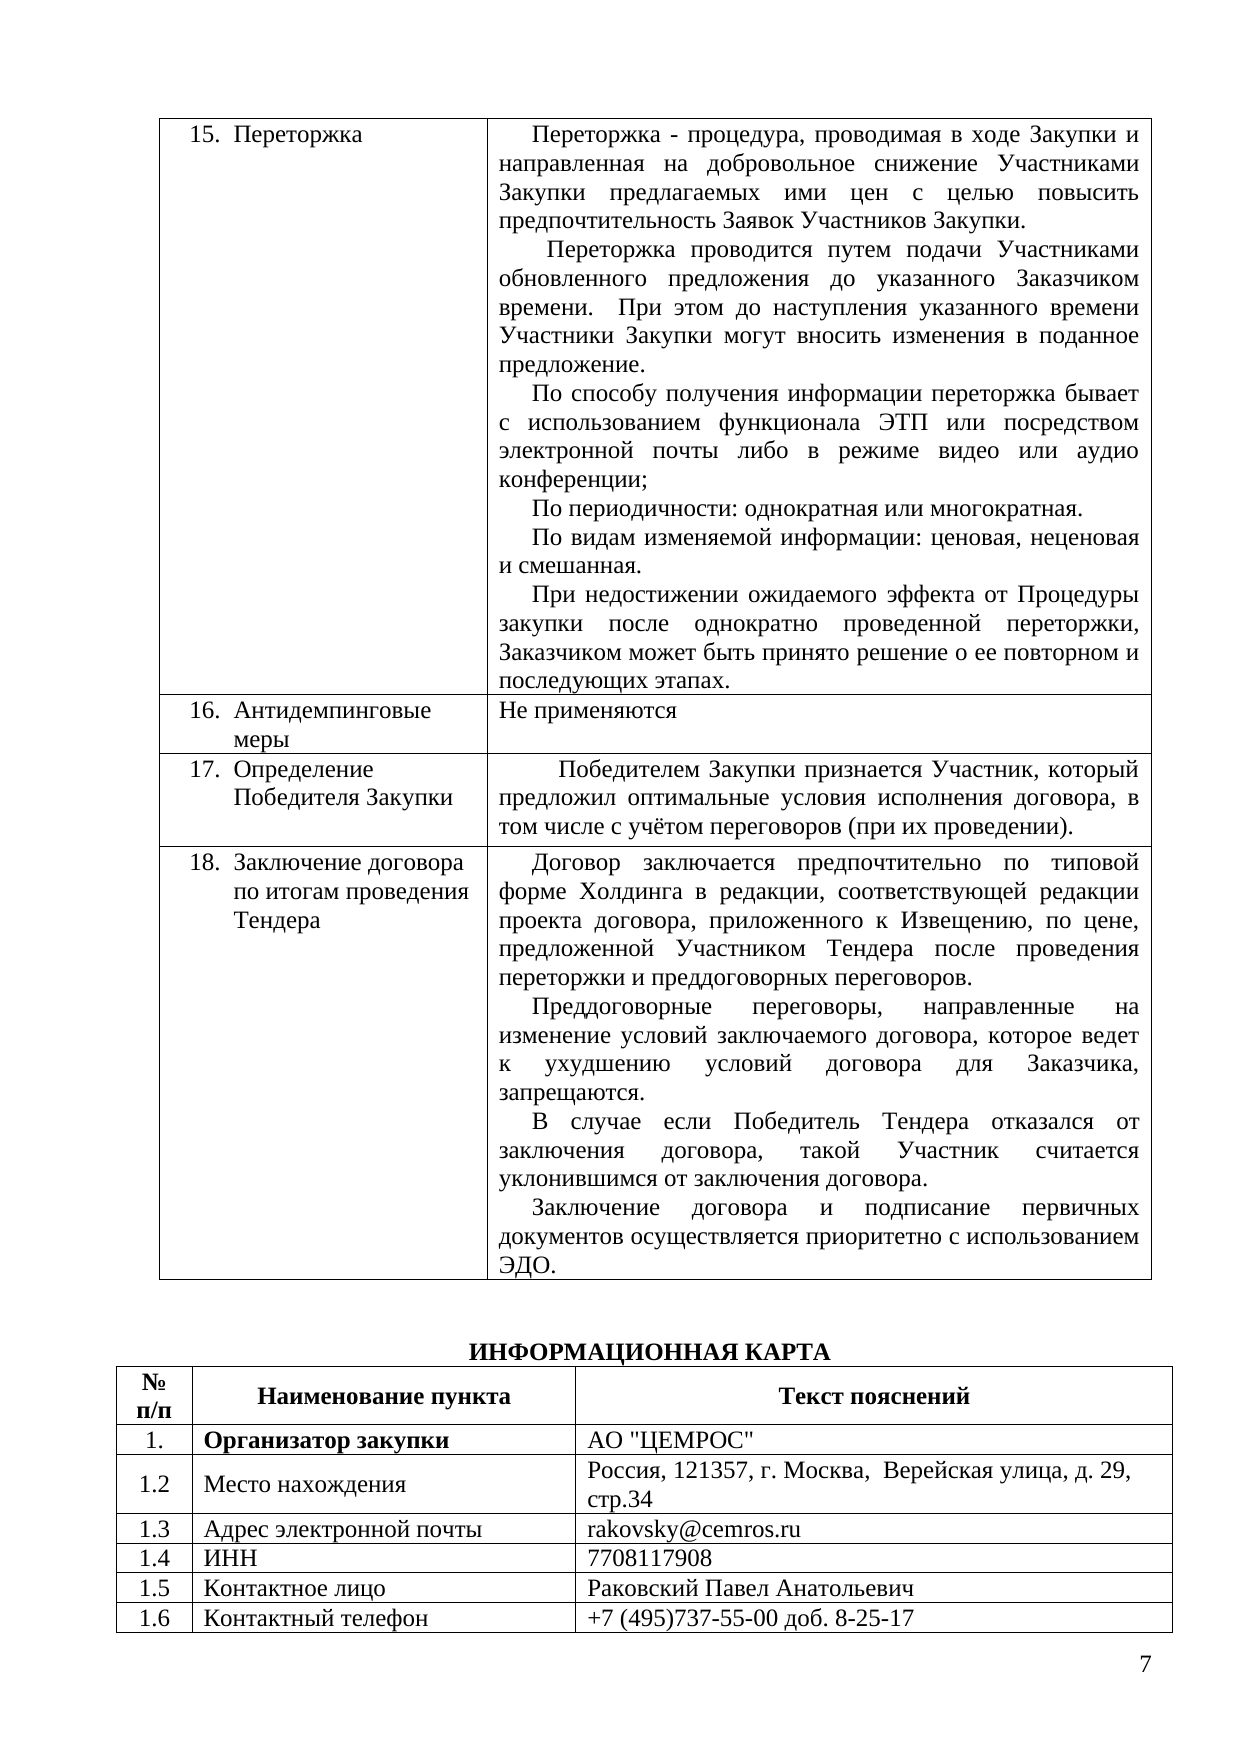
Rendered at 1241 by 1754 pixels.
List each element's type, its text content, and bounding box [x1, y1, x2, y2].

table_cell Не применяются [488, 695, 1151, 753]
table_cell Контактный телефон [193, 1603, 575, 1632]
table_cell Победителем Закупки признается Участник, который предложил оптимальные условия исполнения договора, в том числе с учётом переговоров (при их проведении). [488, 754, 1151, 846]
table_cell Договор заключается предпочтительно по типовой форме Холдинга в редакции, соответствующей редакции проекта договора, приложенного к Извещению, по цене, предложенной Участником Тендера после проведения переторжки и преддоговорных переговоров. Преддоговорные переговоры, направленные на изменение условий заключаемого договора, которое ведет к ухудшению условий договора для Заказчика, запрещаются. В случае если Победитель Тендера отказался от заключения договора, такой Участник считается уклонившимся от заключения договора. Заключение договора и подписание первичных документов осуществляется приоритетно с использованием ЭДО. [488, 847, 1151, 1278]
table_header Текст пояснений [576, 1367, 1172, 1424]
table_cell Контактное лицо [193, 1573, 575, 1602]
table_cell +7 (495)737-55-00 доб. 8-25-17 [576, 1603, 1172, 1632]
table_cell Раковский Павел Анатольевич [576, 1573, 1172, 1602]
table_cell Заключение договора по итогам проведения Тендера [160, 847, 487, 1278]
table_cell Переторжка [160, 119, 487, 694]
table_cell Определение Победителя Закупки [160, 754, 487, 846]
table_cell 1.3 [117, 1514, 192, 1542]
table_cell 1.2 [117, 1455, 192, 1513]
table_cell Адрес электронной почты [193, 1514, 575, 1542]
table_cell 7708117908 [576, 1544, 1172, 1572]
table_cell rakovsky@cemros.ru [576, 1514, 1172, 1542]
table_cell 1.4 [117, 1544, 192, 1572]
table_cell 1.5 [117, 1573, 192, 1602]
table_cell 1.6 [117, 1603, 192, 1632]
table_cell Организатор закупки [193, 1425, 575, 1454]
table_cell 1. [117, 1425, 192, 1454]
text ИНФОРМАЦИОННАЯ КАРТА [148, 1337, 1152, 1366]
table_cell ИНН [193, 1544, 575, 1572]
table_cell Россия, 121357, г. Москва, Верейская улица, д. 29, стр.34 [576, 1455, 1172, 1513]
table_cell АО "ЦЕМРОС" [576, 1425, 1172, 1454]
table_cell Переторжка - процедура, проводимая в ходе Закупки и направленная на добровольное снижение Участниками Закупки предлагаемых ими цен с целью повысить предпочтительность Заявок Участников Закупки. Переторжка проводится путем подачи Участниками обновленного предложения до указанного Заказчиком времени. При этом до наступления указанного времени Участники Закупки могут вносить изменения в поданное предложение. По способу получения информации переторжка бывает с использованием функционала ЭТП или посредством электронной почты либо в режиме видео или аудио конференции; По периодичности: однократная или многократная. По видам изменяемой информации: ценовая, неценовая и смешанная. При недостижении ожидаемого эффекта от Процедуры закупки после однократно проведенной переторжки, Заказчиком может быть принято решение о ее повторном и последующих этапах. [488, 119, 1151, 694]
table_header № п/п [117, 1367, 192, 1424]
table_cell Антидемпинговые меры [160, 695, 487, 753]
table_header Наименование пункта [193, 1367, 575, 1424]
table_cell Место нахождения [193, 1455, 575, 1513]
